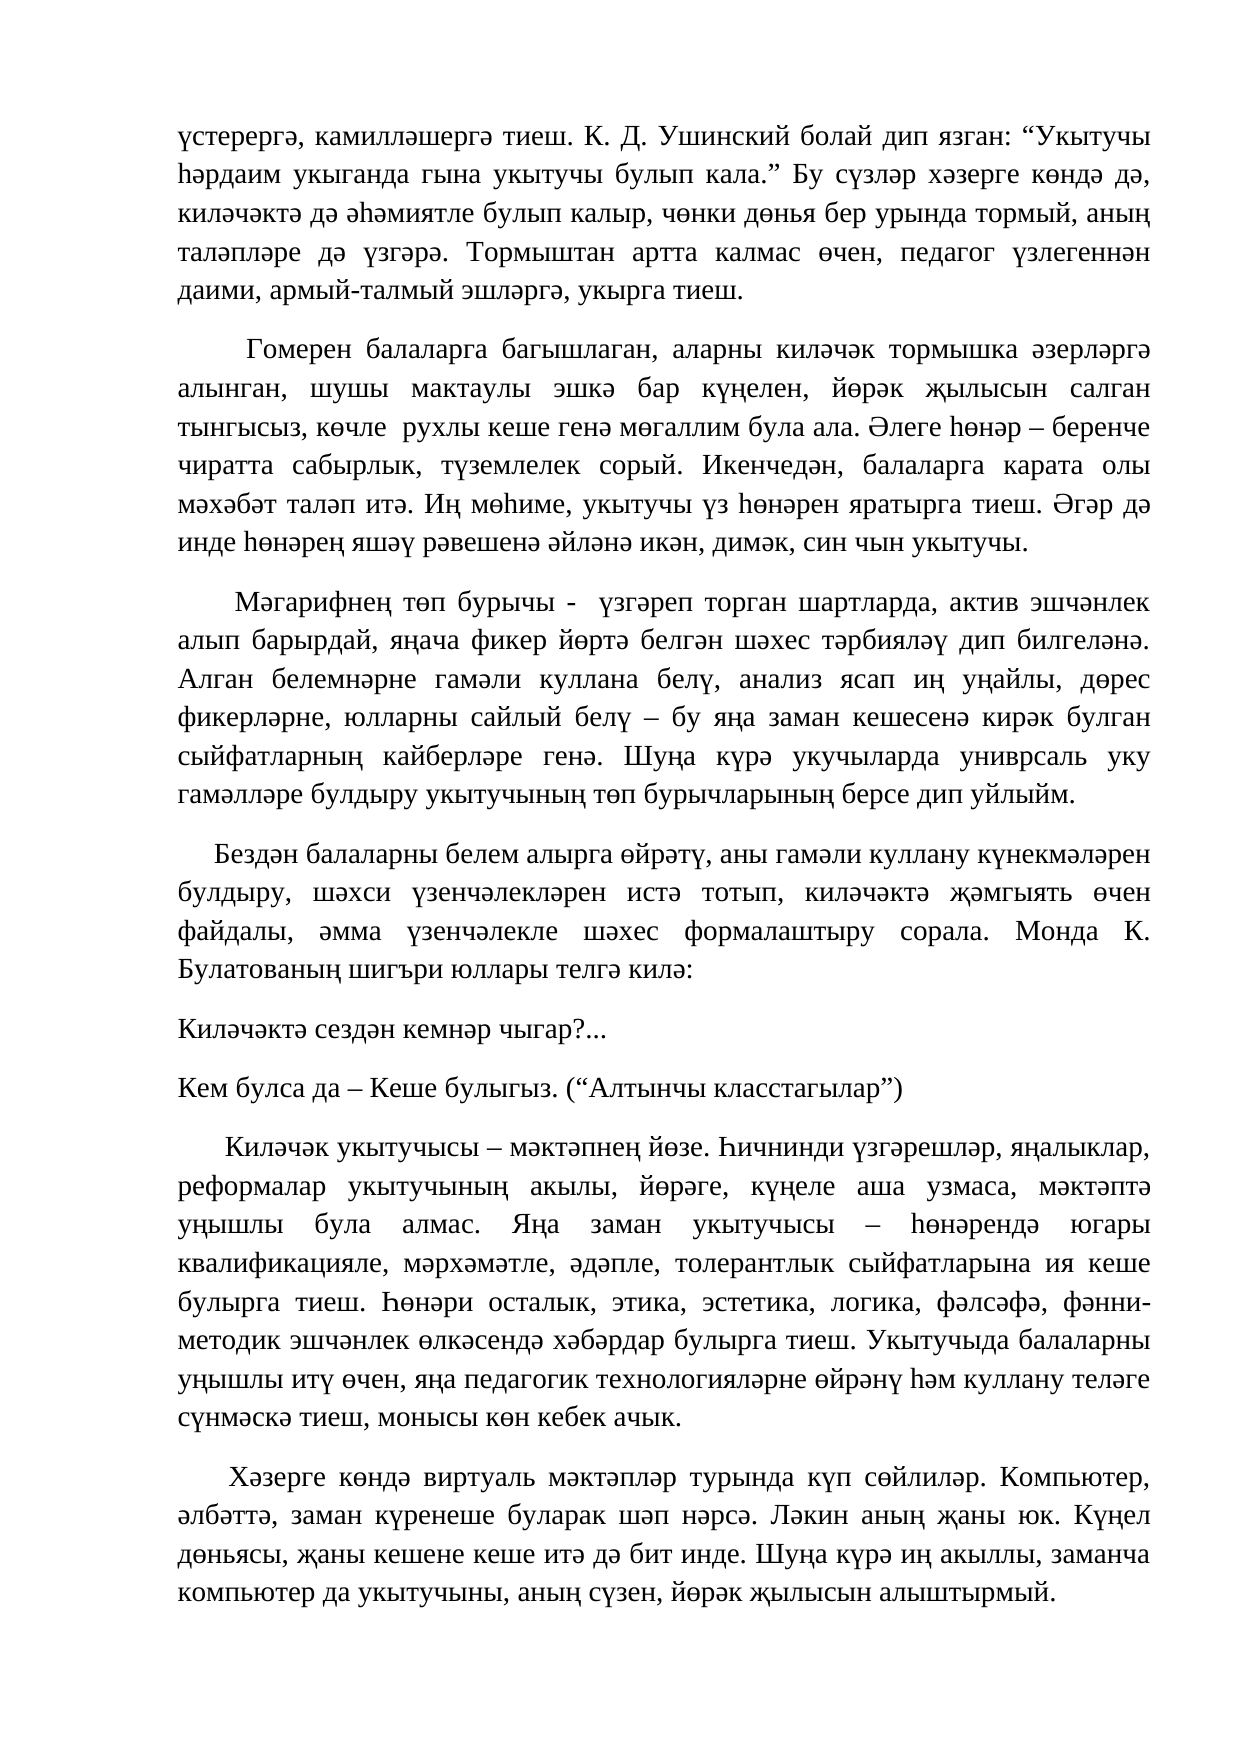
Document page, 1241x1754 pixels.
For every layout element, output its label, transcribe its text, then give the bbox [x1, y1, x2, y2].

text Киләчәктә сездән кемнәр чыгар?... [177, 1011, 1152, 1044]
text Бездән балаларны белем алырга өйрәтү, аны гамәли куллану күнекмәләрен булдыру, шәхси үзенчәлекләрен истә тотып, киләчәктә җәмгыять өчен файдалы, әмма үзенчәлекле шәхес формалаштыру сорала. Монда К. Булатованың шигъри юллары телгә килә: [177, 836, 1152, 985]
text Киләчәк укытучысы – мәктәпнең йөзе. Һичнинди үзгәрешләр, яңалыклар, реформалар укытучының акылы, йөрәге, күңеле аша узмаса, мәктәптә уңышлы була алмас. Яңа заман укытучысы – һөнәрендә югары квалификацияле, мәрхәмәтле, әдәпле, толерантлык сыйфатларына ия кеше булырга тиеш. Һөнәри осталык, этика, эстетика, логика, фәлсәфә, фәнни-методик эшчәнлек өлкәсендә хәбәрдар булырга тиеш. Укытучыда балаларны уңышлы итү өчен, яңа педагогик технологияләрне өйрәнү һәм куллану теләге сүнмәскә тиеш, монысы көн кебек ачык. [177, 1129, 1152, 1433]
text Кем булса да – Кеше булыгыз. (“Алтынчы класстагылар”) [177, 1070, 1152, 1104]
text Хәзерге көндә виртуаль мәктәпләр турында күп сөйлиләр. Компьютер, әлбәттә, заман күренеше буларак шәп нәрсә. Ләкин аның җаны юк. Күңел дөньясы, җаны кешене кеше итә дә бит инде. Шуңа күрә иң акыллы, заманча компьютер да укытучыны, аның сүзен, йөрәк җылысын алыштырмый. [177, 1459, 1152, 1608]
text Гомерен балаларга багышлаган, аларны киләчәк тормышка әзерләргә алынган, шушы мактаулы эшкә бар күңелен, йөрәк җылысын салган тынгысыз, көчле рухлы кеше генә мөгаллим була ала. Әлеге һөнәр – беренче чиратта сабырлык, түземлелек сорый. Икенчедән, балаларга карата олы мәхәбәт таләп итә. Иң мөһиме, укытучы үз һөнәрен яратырга тиеш. Әгәр дә инде һөнәрең яшәү рәвешенә әйләнә икән, димәк, син чын укытучы. [177, 332, 1152, 558]
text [177, 118, 1152, 306]
text Мәгарифнең төп бурычы - үзгәреп торган шартларда, актив эшчәнлек алып барырдай, яңача фикер йөртә белгән шәхес тәрбияләү дип билгеләнә. Алган белемнәрне гамәли куллана белү, анализ ясап иң уңайлы, дөрес фикерләрне, юлларны сайлый белү – бу яңа заман кешесенә кирәк булган сыйфатларның кайберләре генә. Шуңа күрә укучыларда униврсаль уку гамәлләре булдыру укытучының төп бурычларының берсе дип уйлыйм. [177, 584, 1152, 810]
